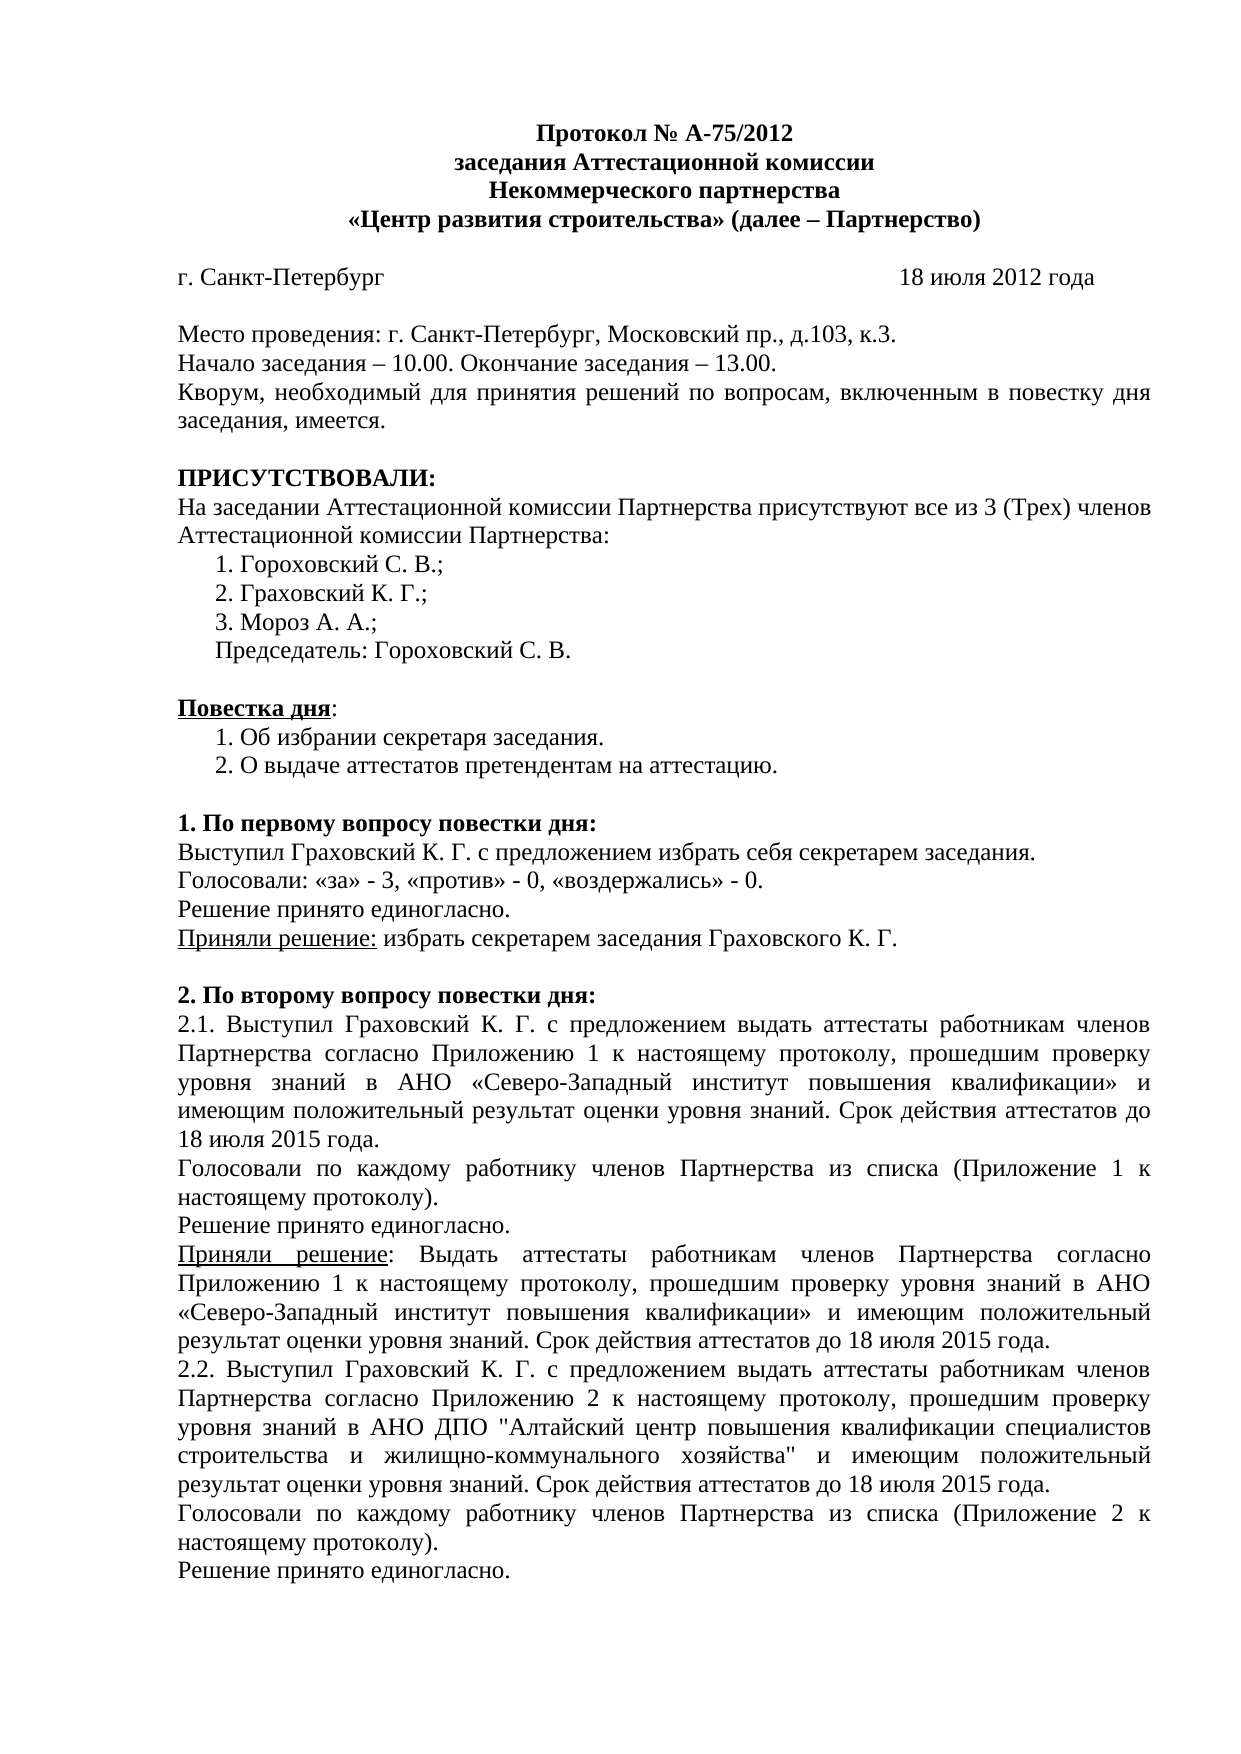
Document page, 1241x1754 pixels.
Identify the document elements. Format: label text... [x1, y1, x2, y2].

text Место проведения: г. Санкт-Петербург, Московский пр., д.103, к.3. [177, 319, 1152, 348]
text 2.1. Выступил Граховский К. Г. с предложением выдать аттестаты работникам членов Партнерства согласно Приложению 1 к настоящему протоколу, прошедшим проверку уровня знаний в АНО «Северо-Западный институт повышения квалификации» и имеющим положительный результат оценки уровня знаний. Срок действия аттестатов до 18 июля 2015 года. [177, 1009, 1152, 1153]
text Решение принято единогласно. [177, 1556, 1152, 1584]
text Решение принято единогласно. [177, 894, 1152, 923]
text 1. Гороховский С. В.; [215, 549, 1152, 578]
text «Центр развития строительства» (далее – Партнерство) [177, 204, 1152, 233]
text 2. О выдаче аттестатов претендентам на аттестацию. [215, 751, 1152, 779]
text 2.2. Выступил Граховский К. Г. с предложением выдать аттестаты работникам членов Партнерства согласно Приложению 2 к настоящему протоколу, прошедшим проверку уровня знаний в АНО ДПО "Алтайский центр повышения квалификации специалистов строительства и жилищно-коммунального хозяйства" и имеющим положительный результат оценки уровня знаний. Срок действия аттестатов до 18 июля 2015 года. [177, 1354, 1152, 1498]
text Председатель: Гороховский С. В. [215, 636, 1152, 664]
text ПРИСУТСТВОВАЛИ: [177, 463, 1152, 492]
text 2. По второму вопросу повестки дня: [177, 981, 1152, 1009]
text заседания Аттестационной комиссии [177, 147, 1152, 176]
text Начало заседания – 10.00. Окончание заседания – 13.00. [177, 348, 1152, 377]
text Приняли решение: избрать секретарем заседания Граховского К. Г. [177, 923, 1152, 952]
text Кворум, необходимый для принятия решений по вопросам, включенным в повестку дня заседания, имеется. [177, 377, 1152, 434]
text Повестка дня: [177, 693, 1152, 722]
text Некоммерческого партнерства [177, 176, 1152, 204]
text г. Санкт-Петербург 18 июля 2012 года [177, 262, 1152, 291]
text На заседании Аттестационной комиссии Партнерства присутствуют все из 3 (Трех) членов Аттестационной комиссии Партнерства: [177, 492, 1152, 549]
text 1. По первому вопросу повестки дня: [177, 808, 1152, 837]
text Голосовали по каждому работнику членов Партнерства из списка (Приложение 1 к настоящему протоколу). [177, 1153, 1152, 1211]
text Приняли решение: Выдать аттестаты работникам членов Партнерства согласно Приложению 1 к настоящему протоколу, прошедшим проверку уровня знаний в АНО «Северо-Западный институт повышения квалификации» и имеющим положительный результат оценки уровня знаний. Срок действия аттестатов до 18 июля 2015 года. [177, 1239, 1152, 1354]
text Выступил Граховский К. Г. с предложением избрать себя секретарем заседания. [177, 837, 1152, 866]
text Решение принято единогласно. [177, 1211, 1152, 1239]
text Протокол № А-75/2012 [177, 118, 1152, 147]
text 3. Мороз А. А.; [215, 607, 1152, 636]
text Голосовали по каждому работнику членов Партнерства из списка (Приложение 2 к настоящему протоколу). [177, 1498, 1152, 1556]
text 1. Об избрании секретаря заседания. [215, 722, 1152, 751]
text 2. Граховский К. Г.; [215, 578, 1152, 607]
text Голосовали: «за» - 3, «против» - 0, «воздержались» - 0. [177, 866, 1152, 894]
